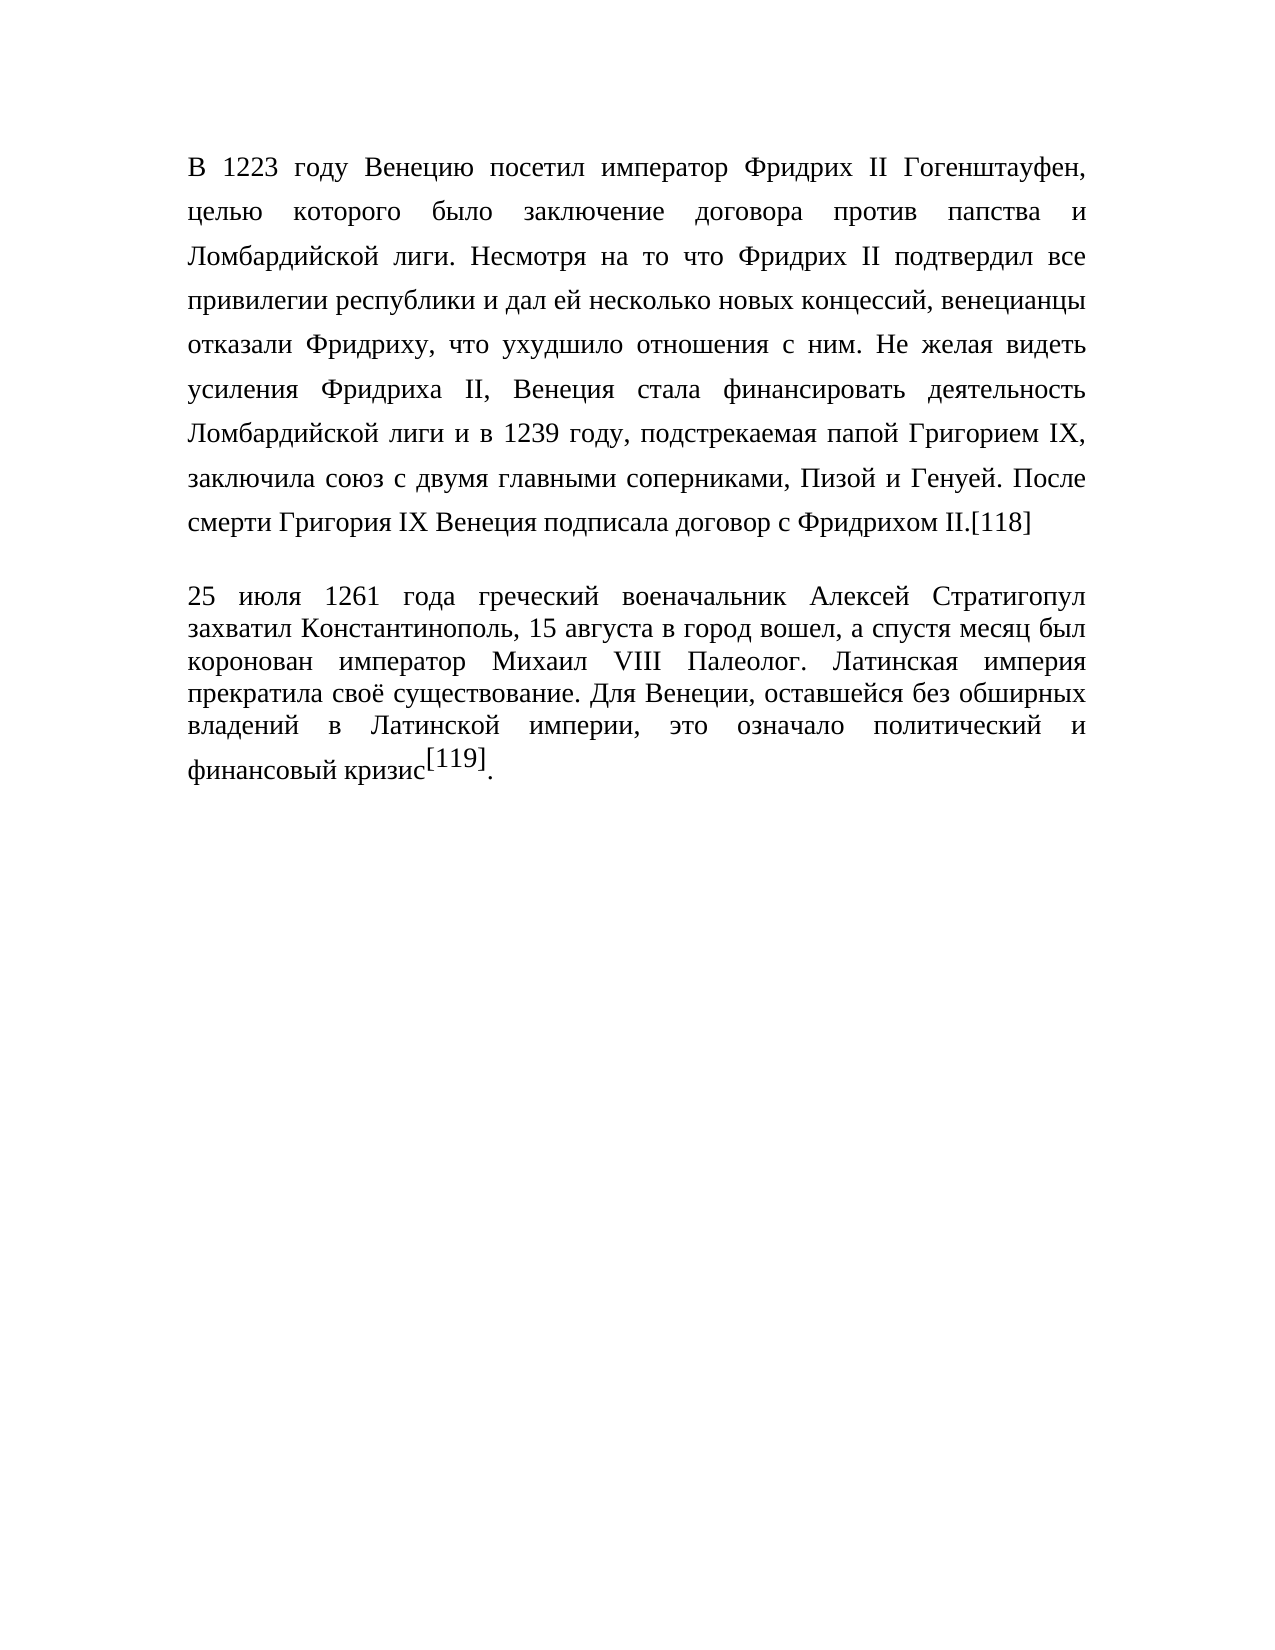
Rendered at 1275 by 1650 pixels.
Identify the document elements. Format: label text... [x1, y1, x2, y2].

text 25 июля 1261 года греческий военачальник Алексей Стратигопул захватил Константинополь, 15 августа в город вошел, а спустя месяц был коронован император Михаил VIII Палеолог. Латинская империя прекратила своё существование. Для Венеции, оставшейся без обширных владений в Латинской империи, это означало политический и финансовый кризис[119]. [187, 579, 1087, 785]
text В 1223 году Венецию посетил император Фридрих II Гогенштауфен, целью которого было заключение договора против папства и Ломбардийской лиги. Несмотря на то что Фридрих II подтвердил все привилегии республики и дал ей несколько новых концессий, венецианцы отказали Фридриху, что ухудшило отношения с ним. Не желая видеть усиления Фридриха II, Венеция стала финансировать деятельность Ломбардийской лиги и в 1239 году, подстрекаемая папой Григорием IX, заключила союз с двумя главными соперниками, Пизой и Генуей. После смерти Григория IX Венеция подписала договор с Фридрихом II.[118] [187, 150, 1087, 549]
